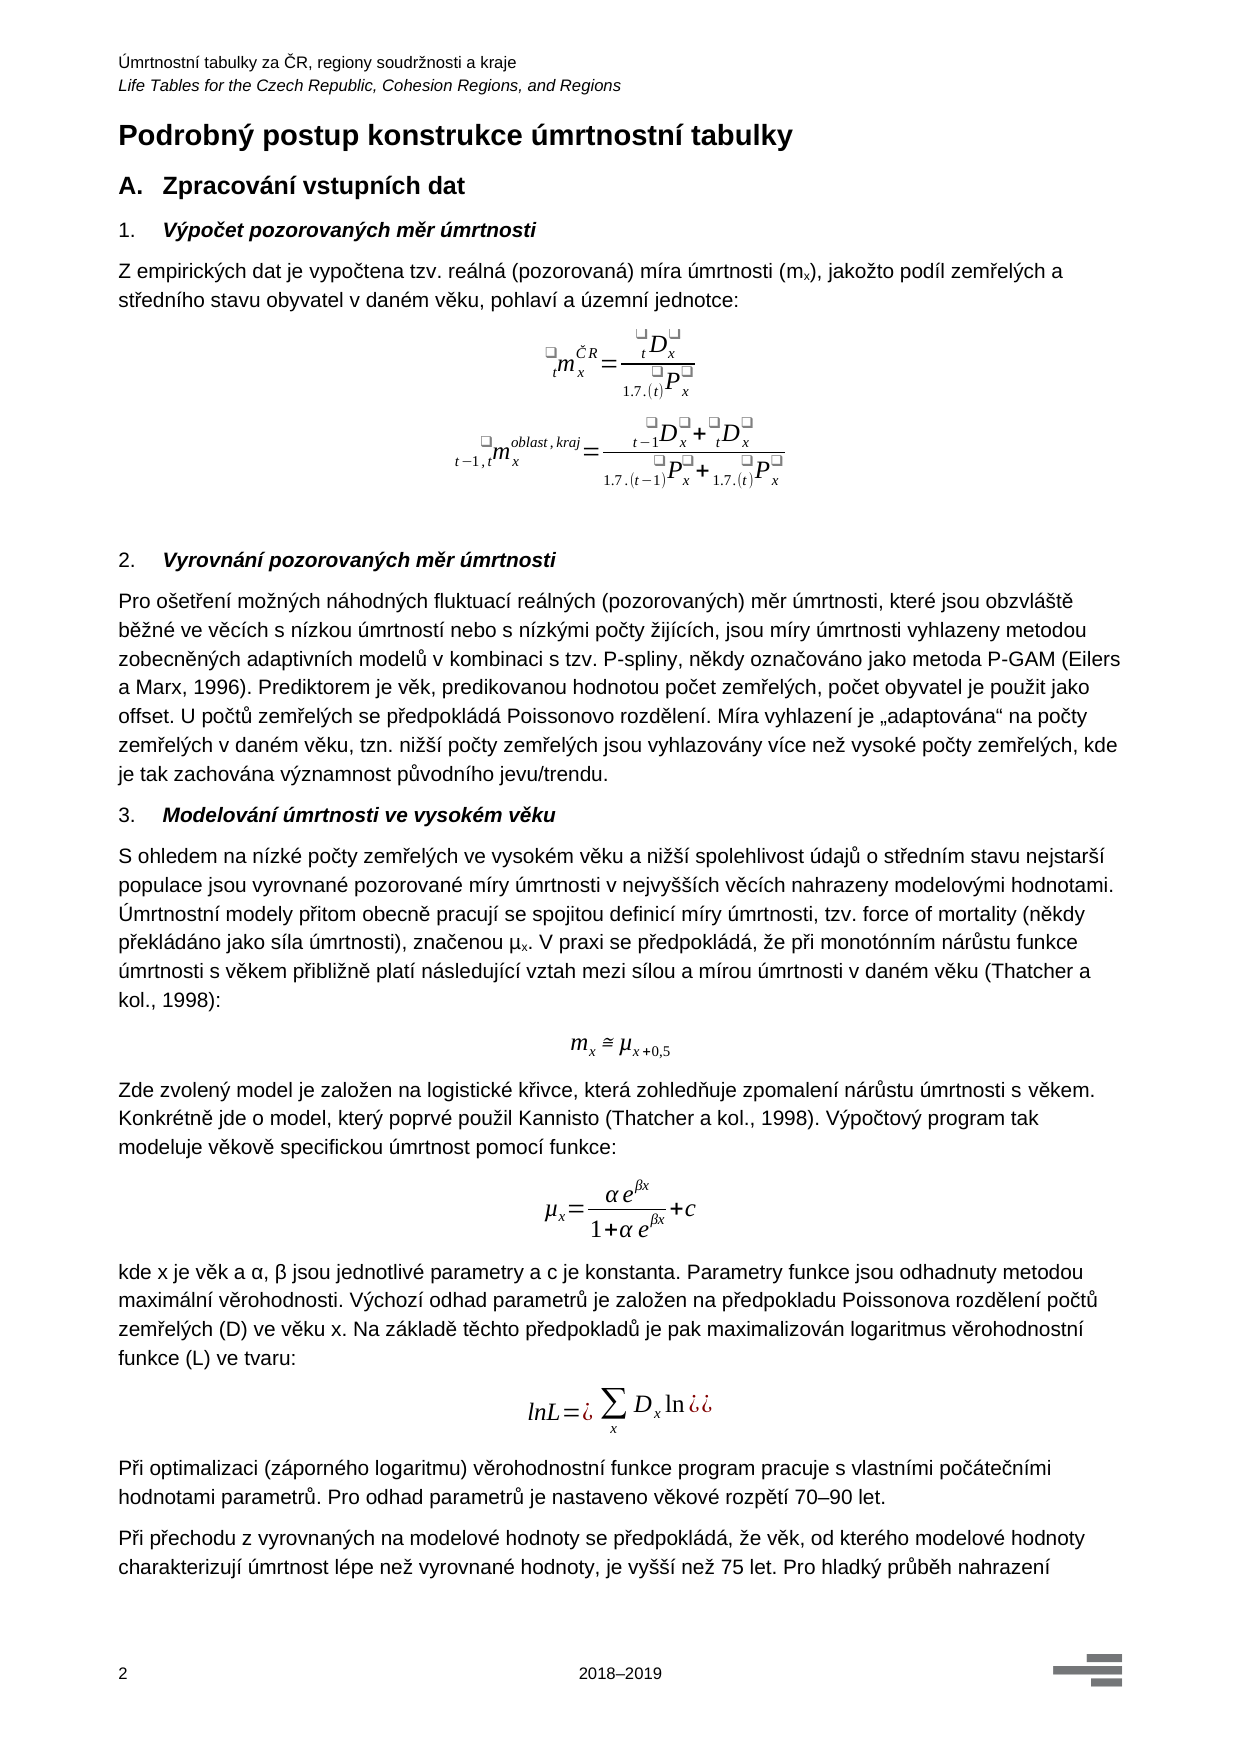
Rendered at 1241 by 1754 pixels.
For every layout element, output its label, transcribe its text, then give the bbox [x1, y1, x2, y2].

picture [1052, 1653, 1123, 1687]
text Při optimalizaci (záporného logaritmu) věrohodnostní funkce program pracuje s vlastními počátečními hodnotami parametrů. Pro odhad parametrů je nastaveno věkové rozpětí 70–90 let. [118, 1456, 1122, 1509]
text S ohledem na nízké počty zemřelých ve vysokém věku a nižší spolehlivost údajů o středním stavu nejstarší populace jsou vyrovnané pozorované míry úmrtnosti v nejvyšších věcích nahrazeny modelovými hodnotami. Úmrtnostní modely přitom obecně pracují se spojitou definicí míry úmrtnosti, tzv. force of mortality (někdy překládáno jako síla úmrtnosti), značenou µx. V praxi se předpokládá, že při monotónním nárůstu funkce úmrtnosti s věkem přibližně platí následující vztah mezi sílou a mírou úmrtnosti v daném věku (Thatcher a kol., 1998): [118, 844, 1122, 1012]
list Vyrovnání pozorovaných měr úmrtnosti [118, 548, 1122, 572]
subtitle Podrobný postup konstrukce úmrtnostní tabulky [118, 118, 1122, 152]
text kde x je věk a α, β jsou jednotlivé parametry a c je konstanta. Parametry funkce jsou odhadnuty metodou maximální věrohodnosti. Výchozí odhad parametrů je založen na předpokladu Poissonova rozdělení počtů zemřelých (D) ve věku x. Na základě těchto předpokladů je pak maximalizován logaritmus věrohodnostní funkce (L) ve tvaru: [118, 1259, 1122, 1370]
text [118, 1526, 1122, 1579]
list Výpočet pozorovaných měr úmrtnosti [118, 218, 1122, 242]
text Z empirických dat je vypočtena tzv. reálná (pozorovaná) míra úmrtnosti (mx), jakožto podíl zemřelých a středního stavu obyvatel v daném věku, pohlaví a územní jednotce: [118, 259, 1122, 312]
text Pro ošetření možných náhodných fluktuací reálných (pozorovaných) měr úmrtnosti, které jsou obzvláště běžné ve věcích s nízkou úmrtností nebo s nízkými počty žijících, jsou míry úmrtnosti vyhlazeny metodou zobecněných adaptivních modelů v kombinaci s tzv. P-spliny, někdy označováno jako metoda P-GAM (Eilers a Marx, 1996). Prediktorem je věk, predikovanou hodnotou počet zemřelých, počet obyvatel je použit jako offset. U počtů zemřelých se předpokládá Poissonovo rozdělení. Míra vyhlazení je „adaptována“ na počty zemřelých v daném věku, tzn. nižší počty zemřelých jsou vyhlazovány více než vysoké počty zemřelých, kde je tak zachována významnost původního jevu/trendu. [118, 589, 1122, 785]
subtitle Zpracování vstupních dat [118, 171, 1122, 199]
text Zde zvolený model je založen na logistické křivce, která zohledňuje zpomalení nárůstu úmrtnosti s věkem. Konkrétně jde o model, který poprvé použil Kannisto (Thatcher a kol., 1998). Výpočtový program tak modeluje věkově specifickou úmrtnost pomocí funkce: [118, 1077, 1122, 1159]
list Modelování úmrtnosti ve vysokém věku [118, 803, 1122, 827]
